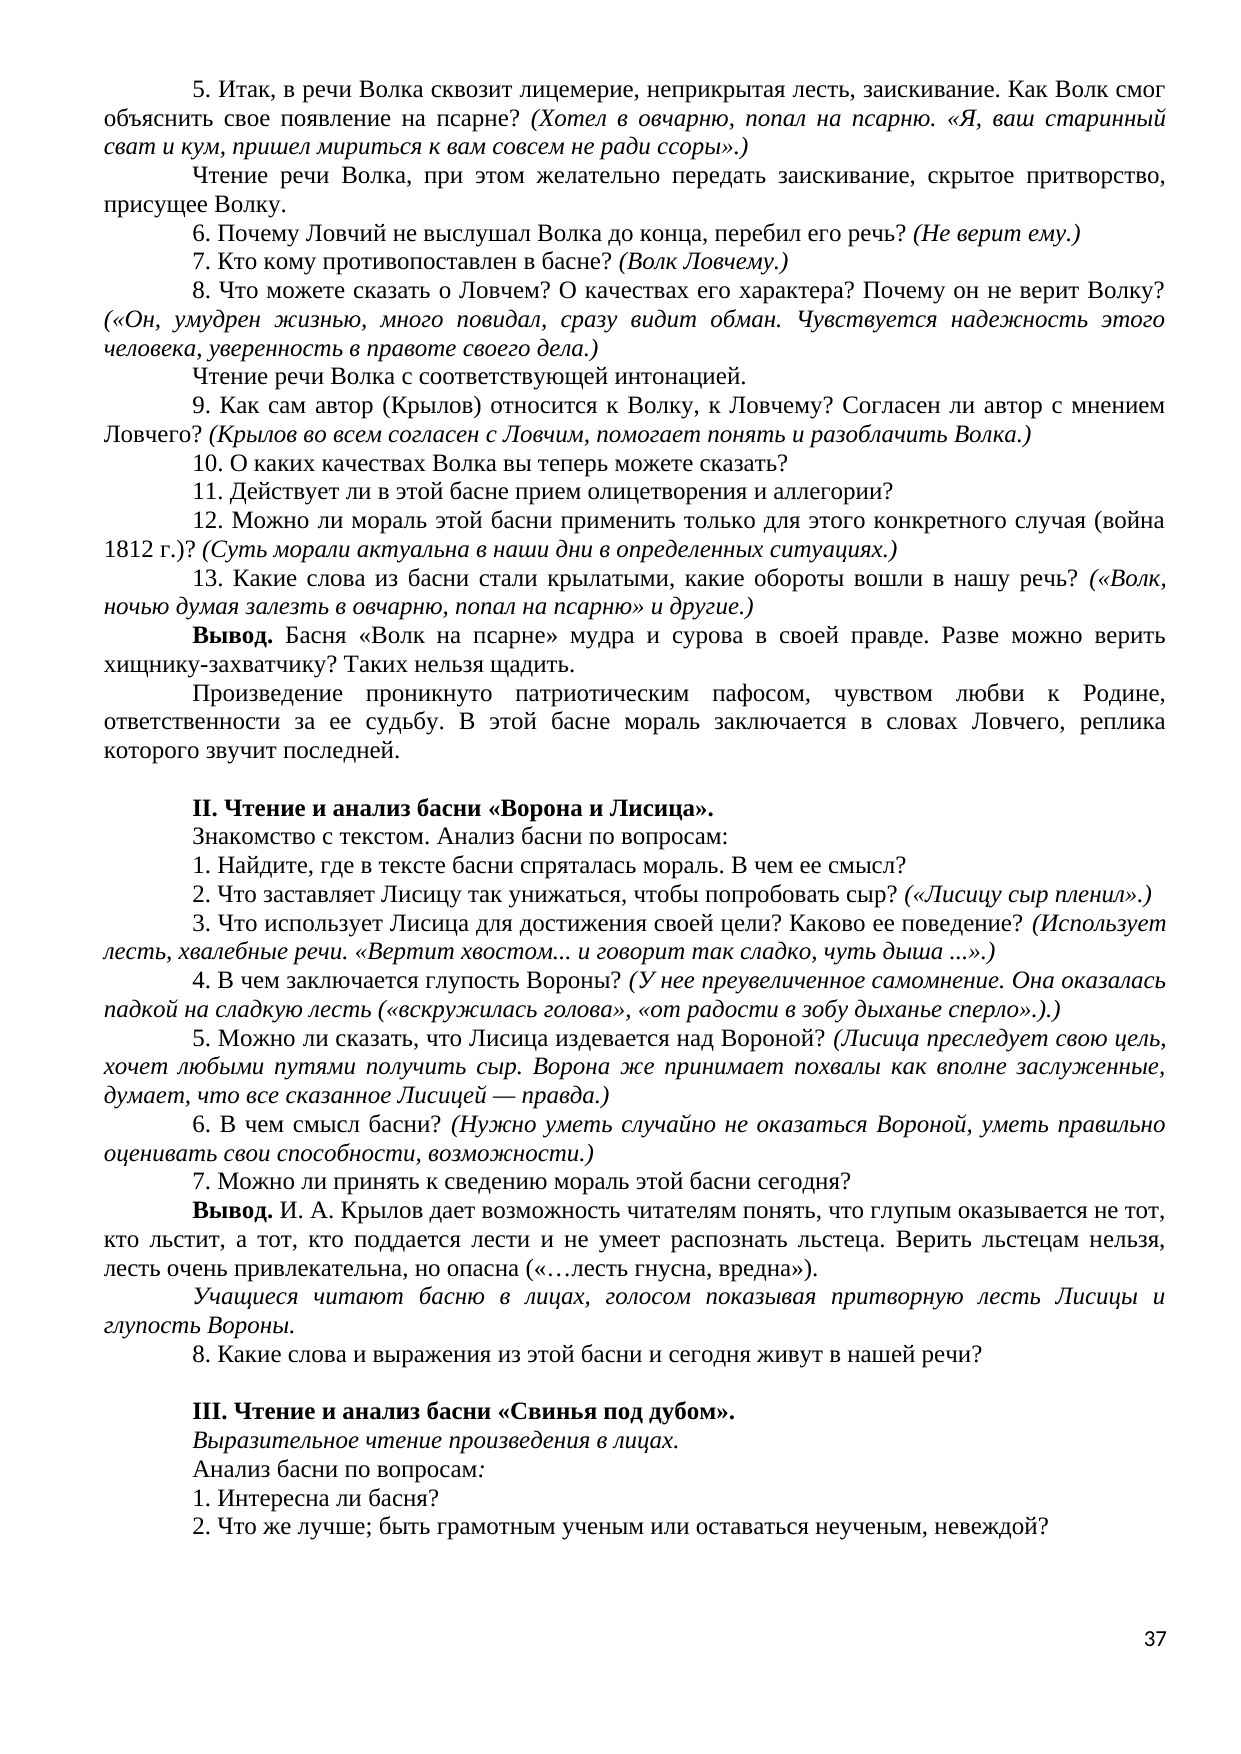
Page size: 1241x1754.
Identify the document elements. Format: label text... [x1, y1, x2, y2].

text 6. Почему Ловчий не выслушал Волка до конца, перебил его речь? (Не верит ему.) [103, 218, 1167, 246]
text 1. Интересна ли басня? [103, 1483, 1167, 1511]
text 8. Что можете сказать о Ловчем? О качествах его характера? Почему он не верит Волку? («Он, умудрен жизнью, много повидал, сразу видит обман. Чувствуется надежность этого человека, уверенность в правоте своего дела.) [103, 275, 1167, 361]
text 5. Итак, в речи Волка сквозит лицемерие, неприкрытая лесть, заискивание. Как Волк смог объяснить свое появление на псарне? (Хотел в овчарню, попал на псарню. «Я, ваш старинный сват и кум, пришел мириться к вам совсем не ради ссоры».) [103, 74, 1167, 160]
text 11. Действует ли в этой басне прием олицетворения и аллегории? [103, 476, 1167, 505]
text II. Чтение и анализ басни «Ворона и Лисица». [103, 793, 1167, 821]
text 13. Какие слова из басни стали крылатыми, какие обороты вошли в нашу речь? («Волк, ночью думая залезть в овчарню, попал на псарню» и другие.) [103, 563, 1167, 620]
text Знакомство с текстом. Анализ басни по вопросам: [103, 821, 1167, 850]
text Выразительное чтение произведения в лицах. [103, 1425, 1167, 1454]
text 8. Какие слова и выражения из этой басни и сегодня живут в нашей речи? [103, 1339, 1167, 1368]
text 3. Что использует Лисица для достижения своей цели? Каково ее поведение? (Использует лесть, хвалебные речи. «Вертит хвостом... и говорит так сладко, чуть дыша ...».) [103, 908, 1167, 965]
text 2. Что заставляет Лисицу так унижаться, чтобы попробовать сыр? («Лисицу сыр пленил».) [103, 879, 1167, 908]
text 12. Можно ли мораль этой басни применить только для этого конкретного случая (война 1812 г.)? (Суть морали актуальна в наши дни в определенных ситуациях.) [103, 505, 1167, 563]
text Анализ басни по вопросам: [103, 1454, 1167, 1483]
text 9. Как сам автор (Крылов) относится к Волку, к Ловчему? Согласен ли автор с мнением Ловчего? (Крылов во всем согласен с Ловчим, помогает понять и разоблачить Волка.) [103, 390, 1167, 448]
text Вывод. И. А. Крылов дает возможность читателям понять, что глупым оказывается не тот, кто льстит, а тот, кто поддается лести и не умеет распознать льстеца. Верить льстецам нельзя, лесть очень привлекательна, но опасна («…лесть гнусна, вредна»). [103, 1195, 1167, 1281]
text Вывод. Басня «Волк на псарне» мудра и сурова в своей правде. Разве можно верить хищнику-захватчику? Таких нельзя щадить. [103, 620, 1167, 678]
text 10. О каких качествах Волка вы теперь можете сказать? [103, 448, 1167, 476]
text III. Чтение и анализ басни «Свинья под дубом». [103, 1396, 1167, 1425]
text 2. Что же лучше; быть грамотным ученым или оставаться неученым, невеждой? [103, 1511, 1167, 1540]
text Чтение речи Волка с соответствующей интонацией. [103, 361, 1167, 390]
text Учащиеся читают басню в лицах, голосом показывая притворную лесть Лисицы и глупость Вороны. [103, 1281, 1167, 1339]
text 7. Можно ли принять к сведению мораль этой басни сегодня? [103, 1166, 1167, 1195]
text 4. В чем заключается глупость Вороны? (У нее преувеличенное самомнение. Она оказалась падкой на сладкую лесть («вскружилась голова», «от радости в зобу дыханье сперло».).) [103, 965, 1167, 1023]
text 6. В чем смысл басни? (Нужно уметь случайно не оказаться Вороной, уметь правильно оценивать свои способности, возможности.) [103, 1109, 1167, 1166]
text 7. Кто кому противопоставлен в басне? (Волк Ловчему.) [103, 246, 1167, 275]
text 5. Можно ли сказать, что Лисица издевается над Вороной? (Лисица преследует свою цель, хочет любыми путями получить сыр. Ворона же принимает похвалы как вполне заслуженные, думает, что все сказанное Лисицей — правда.) [103, 1023, 1167, 1109]
text Произведение проникнуто патриотическим пафосом, чувством любви к Родине, ответственности за ее судьбу. В этой басне мораль заключается в словах Ловчего, реплика которого звучит последней. [103, 678, 1167, 764]
text 1. Найдите, где в тексте басни спряталась мораль. В чем ее смысл? [103, 850, 1167, 879]
text Чтение речи Волка, при этом желательно передать заискивание, скрытое притворство, присущее Волку. [103, 160, 1167, 218]
